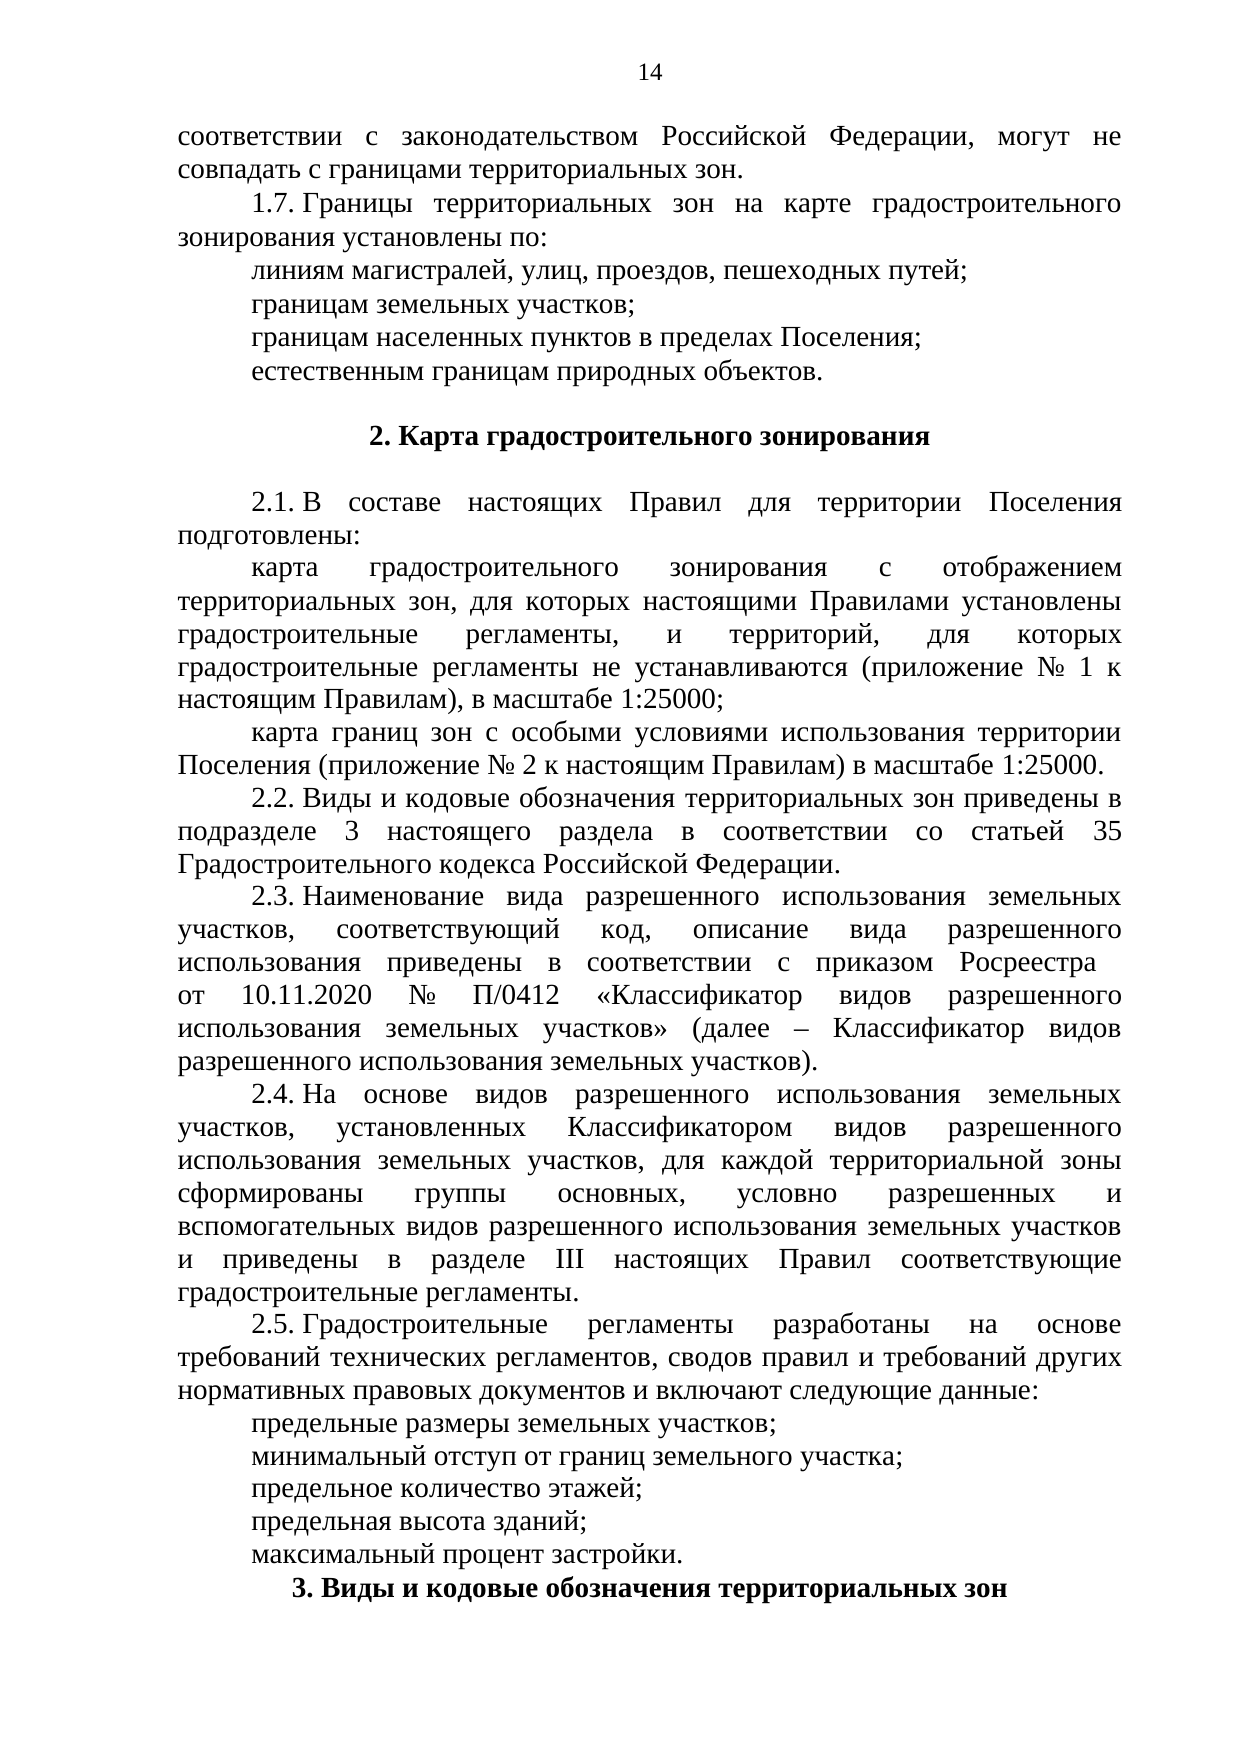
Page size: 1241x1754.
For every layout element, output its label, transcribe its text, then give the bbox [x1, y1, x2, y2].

text карта границ зон с особыми условиями использования территории Поселения (приложение № 2 к настоящим Правилам) в масштабе 1:25000. [177, 715, 1122, 781]
text 2.5. Градостроительные регламенты разработаны на основе требований технических регламентов, сводов правил и требований других нормативных правовых документов и включают следующие данные: [177, 1307, 1122, 1406]
text 2.1. В составе настоящих Правил для территории Поселения подготовлены: [177, 485, 1122, 551]
text предельное количество этажей; [177, 1471, 1122, 1504]
text границам населенных пунктов в пределах Поселения; [177, 319, 1122, 353]
text 2.2. Виды и кодовые обозначения территориальных зон приведены в подразделе 3 настоящего раздела в соответствии со статьей 35 Градостроительного кодекса Российской Федерации. [177, 781, 1122, 879]
text 2.4. На основе видов разрешенного использования земельных участков, установленных Классификатором видов разрешенного использования земельных участков, для каждой территориальной зоны сформированы группы основных, условно разрешенных и вспомогательных видов разрешенного использования земельных участков и приведены в разделе III настоящих Правил соответствующие градостроительные регламенты. [177, 1077, 1122, 1307]
text предельные размеры земельных участков; [177, 1406, 1122, 1439]
text 2. Карта градостроительного зонирования [177, 419, 1122, 452]
text предельная высота зданий; [177, 1504, 1122, 1537]
text границам земельных участков; [177, 286, 1122, 319]
text 1.7. Границы территориальных зон на карте градостроительного зонирования установлены по: [177, 185, 1122, 252]
text естественным границам природных объектов. [177, 353, 1122, 386]
text минимальный отступ от границ земельного участка; [177, 1439, 1122, 1471]
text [177, 118, 1122, 185]
text линиям магистралей, улиц, проездов, пешеходных путей; [177, 252, 1122, 286]
text 3. Виды и кодовые обозначения территориальных зон [177, 1570, 1122, 1603]
text максимальный процент застройки. [177, 1537, 1122, 1570]
text 2.3. Наименование вида разрешенного использования земельных участков, соответствующий код, описание вида разрешенного использования приведены в соответствии с приказом Росреестра от 10.11.2020 № П/0412 «Классификатор видов разрешенного использования земельных участков» (далее – Классификатор видов разрешенного использования земельных участков). [177, 879, 1122, 1077]
text карта градостроительного зонирования с отображением территориальных зон, для которых настоящими Правилами установлены градостроительные регламенты, и территорий, для которых градостроительные регламенты не устанавливаются (приложение № 1 к настоящим Правилам), в масштабе 1:25000; [177, 551, 1122, 715]
